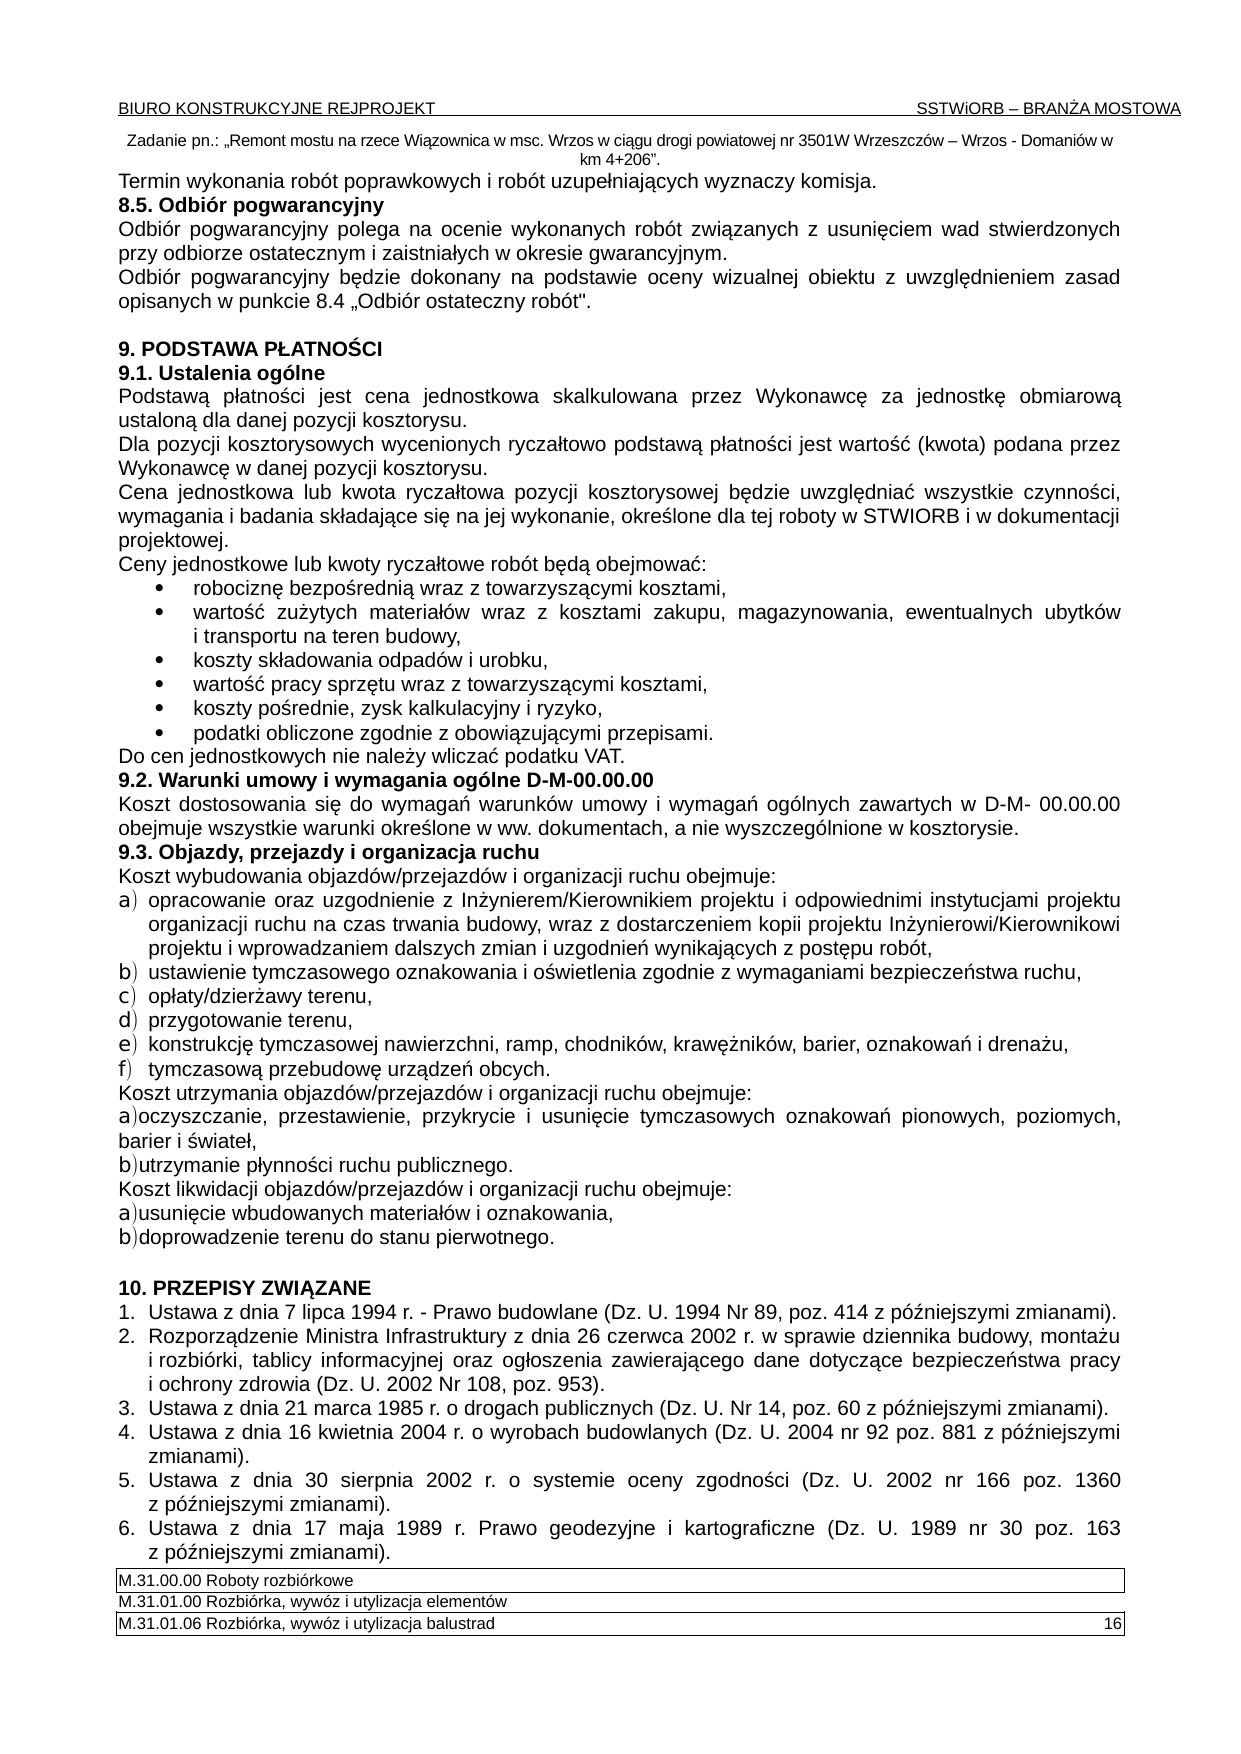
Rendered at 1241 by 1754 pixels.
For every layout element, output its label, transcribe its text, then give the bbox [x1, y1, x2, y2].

text Termin wykonania robót poprawkowych i robót uzupełniających wyznaczy komisja. [118, 169, 1122, 193]
text 9.3. Objazdy, przejazdy i organizacja ruchu [118, 840, 1122, 864]
list przygotowanie terenu, [118, 1008, 1122, 1032]
text 10. PRZEPISY ZWIĄZANE [118, 1276, 1122, 1300]
list konstrukcję tymczasowej nawierzchni, ramp, chodników, krawężników, barier, oznakowań i drenażu, [118, 1032, 1122, 1056]
list robociznę bezpośrednią wraz z towarzyszącymi kosztami, [156, 576, 1122, 600]
text 9.2. Warunki umowy i wymagania ogólne D-M-00.00.00 [118, 768, 1122, 792]
list utrzymanie płynności ruchu publicznego. [118, 1152, 1122, 1176]
text 9.1. Ustalenia ogólne [118, 360, 1122, 384]
list koszty składowania odpadów i urobku, [156, 648, 1122, 672]
list Ustawa z dnia 30 sierpnia 2002 r. o systemie oceny zgodności (Dz. U. 2002 nr 166 poz. 1360 z późniejszymi zmianami). [118, 1468, 1122, 1516]
list doprowadzenie terenu do stanu pierwotnego. [118, 1224, 1122, 1248]
list Ustawa z dnia 7 lipca 1994 r. - Prawo budowlane (Dz. U. 1994 Nr 89, poz. 414 z późniejszymi zmianami). [118, 1300, 1122, 1324]
text 8.5. Odbiór pogwarancyjny [118, 193, 1122, 217]
list ustawienie tymczasowego oznakowania i oświetlenia zgodnie z wymaganiami bezpieczeństwa ruchu, [118, 960, 1122, 984]
list opracowanie oraz uzgodnienie z Inżynierem/Kierownikiem projektu i odpowiednimi instytucjami projektu organizacji ruchu na czas trwania budowy, wraz z dostarczeniem kopii projektu Inżynierowi/Kierownikowi projektu i wprowadzaniem dalszych zmian i uzgodnień wynikających z postępu robót, [118, 888, 1122, 960]
text Dla pozycji kosztorysowych wycenionych ryczałtowo podstawą płatności jest wartość (kwota) podana przez Wykonawcę w danej pozycji kosztorysu. [118, 432, 1122, 480]
text Koszt utrzymania objazdów/przejazdów i organizacji ruchu obejmuje: [118, 1080, 1122, 1104]
list wartość pracy sprzętu wraz z towarzyszącymi kosztami, [156, 672, 1122, 696]
list Ustawa z dnia 16 kwietnia 2004 r. o wyrobach budowlanych (Dz. U. 2004 nr 92 poz. 881 z późniejszymi zmianami). [118, 1420, 1122, 1468]
list Rozporządzenie Ministra Infrastruktury z dnia 26 czerwca 2002 r. w sprawie dziennika budowy, montażu i rozbiórki, tablicy informacyjnej oraz ogłoszenia zawierającego dane dotyczące bezpieczeństwa pracy i ochrony zdrowia (Dz. U. 2002 Nr 108, poz. 953). [118, 1324, 1122, 1396]
list oczyszczanie, przestawienie, przykrycie i usunięcie tymczasowych oznakowań pionowych, poziomych, barier i świateł, [118, 1104, 1122, 1152]
list Ustawa z dnia 21 marca 1985 r. o drogach publicznych (Dz. U. Nr 14, poz. 60 z późniejszymi zmianami). [118, 1396, 1122, 1420]
list opłaty/dzierżawy terenu, [118, 984, 1122, 1008]
text Podstawą płatności jest cena jednostkowa skalkulowana przez Wykonawcę za jednostkę obmiarową ustaloną dla danej pozycji kosztorysu. [118, 384, 1122, 432]
text Koszt likwidacji objazdów/przejazdów i organizacji ruchu obejmuje: [118, 1176, 1122, 1200]
list tymczasową przebudowę urządzeń obcych. [118, 1056, 1122, 1080]
text Odbiór pogwarancyjny polega na ocenie wykonanych robót związanych z usunięciem wad stwierdzonych przy odbiorze ostatecznym i zaistniałych w okresie gwarancyjnym. [118, 217, 1122, 264]
text Do cen jednostkowych nie należy wliczać podatku VAT. [118, 744, 1122, 768]
text Koszt dostosowania się do wymagań warunków umowy i wymagań ogólnych zawartych w D-M- 00.00.00 obejmuje wszystkie warunki określone w ww. dokumentach, a nie wyszczególnione w kosztorysie. [118, 792, 1122, 840]
text 9. PODSTAWA PŁATNOŚCI [118, 336, 1122, 360]
list koszty pośrednie, zysk kalkulacyjny i ryzyko, [156, 696, 1122, 720]
list usunięcie wbudowanych materiałów i oznakowania, [118, 1200, 1122, 1224]
text Cena jednostkowa lub kwota ryczałtowa pozycji kosztorysowej będzie uwzględniać wszystkie czynności, wymagania i badania składające się na jej wykonanie, określone dla tej roboty w STWIORB i w dokumentacji projektowej. [118, 480, 1122, 552]
list podatki obliczone zgodnie z obowiązującymi przepisami. [156, 720, 1122, 744]
list Ustawa z dnia 17 maja 1989 r. Prawo geodezyjne i kartograficzne (Dz. U. 1989 nr 30 poz. 163 z późniejszymi zmianami). [118, 1516, 1122, 1563]
list wartość zużytych materiałów wraz z kosztami zakupu, magazynowania, ewentualnych ubytków i transportu na teren budowy, [156, 600, 1122, 648]
text Ceny jednostkowe lub kwoty ryczałtowe robót będą obejmować: [118, 552, 1122, 576]
text Odbiór pogwarancyjny będzie dokonany na podstawie oceny wizualnej obiektu z uwzględnieniem zasad opisanych w punkcie 8.4 „Odbiór ostateczny robót". [118, 264, 1122, 312]
text Koszt wybudowania objazdów/przejazdów i organizacji ruchu obejmuje: [118, 864, 1122, 888]
